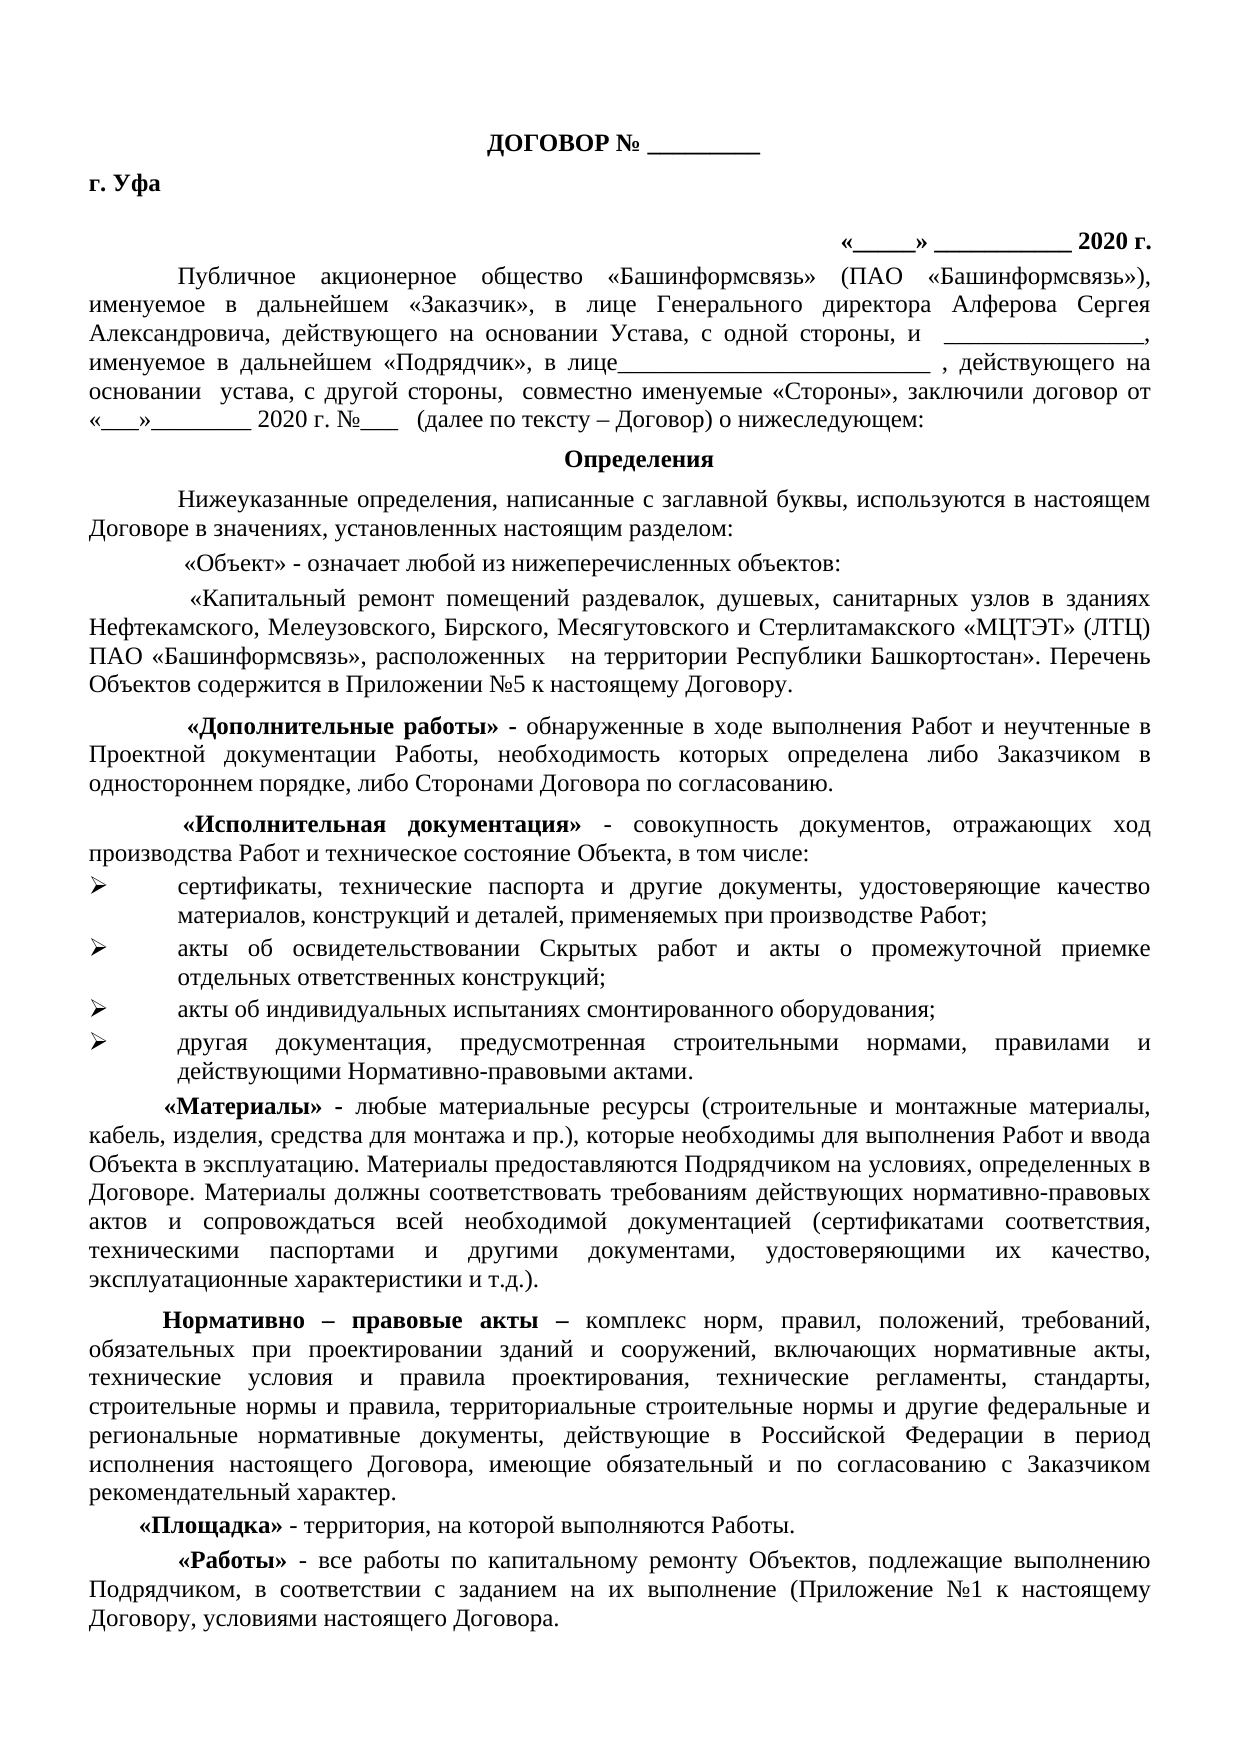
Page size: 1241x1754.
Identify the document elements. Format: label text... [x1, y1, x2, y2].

list акты об освидетельствовании Скрытых работ и акты о промежуточной приемке отдельных ответственных конструкций; [89, 933, 1152, 990]
text г. Уфа [89, 168, 1152, 197]
text «Площадка» - территория, на которой выполняются Работы. [89, 1510, 1152, 1539]
text «Материалы» - любые материальные ресурсы (строительные и монтажные материалы, кабель, изделия, средства для монтажа и пр.), которые необходимы для выполнения Работ и ввода Объекта в эксплуатацию. Материалы предоставляются Подрядчиком на условиях, определенных в Договоре. Материалы должны соответствовать требованиям действующих нормативно-правовых актов и сопровождаться всей необходимой документацией (сертификатами соответствия, техническими паспортами и другими документами, удостоверяющими их качество, эксплуатационные характеристики и т.д.). [89, 1091, 1152, 1292]
text «Капитальный ремонт помещений раздевалок, душевых, санитарных узлов в зданиях Нефтекамского, Мелеузовского, Бирского, Месягутовского и Стерлитамакского «МЦТЭТ» (ЛТЦ) ПАО «Башинформсвязь», расположенных на территории Республики Башкортостан». Перечень Объектов содержится в Приложении №5 к настоящему Договору. [89, 583, 1152, 698]
text Определения [126, 444, 1152, 473]
text «Работы» - все работы по капитальному ремонту Объектов, подлежащие выполнению Подрядчиком, в соответствии с заданием на их выполнение (Приложение №1 к настоящему Договору, условиями настоящего Договора. [89, 1545, 1152, 1632]
text «Исполнительная документация» - совокупность документов, отражающих ход производства Работ и техническое состояние Объекта, в том числе: [89, 809, 1152, 867]
list акты об индивидуальных испытаниях смонтированного оборудования; [89, 994, 1152, 1023]
text Публичное акционерное общество «Башинформсвязь» (ПАО «Башинформсвязь»), именуемое в дальнейшем «Заказчик», в лице Генерального директора Алферова Сергея Александровича, действующего на основании Устава, с одной стороны, и ________________, именуемое в дальнейшем «Подрядчик», в лице_________________________ , действующего на основании устава, с другой стороны, совместно именуемые «Стороны», заключили договор от «___»________ 2020 г. №___ (далее по тексту – Договор) о нижеследующем: [89, 261, 1152, 433]
text «_____» ___________ 2020 г. [89, 226, 1152, 254]
text Нормативно – правовые акты – комплекс норм, правил, положений, требований, обязательных при проектировании зданий и сооружений, включающих нормативные акты, технические условия и правила проектирования, технические регламенты, стандарты, строительные нормы и правила, территориальные строительные нормы и другие федеральные и региональные нормативные документы, действующие в Российской Федерации в период исполнения настоящего Договора, имеющие обязательный и по согласованию с Заказчиком рекомендательный характер. [89, 1305, 1152, 1506]
list другая документация, предусмотренная строительными нормами, правилами и действующими Нормативно-правовыми актами. [89, 1027, 1152, 1085]
text «Объект» - означает любой из нижеперечисленных объектов: [89, 548, 1152, 577]
text ДОГОВОР № _________ [89, 128, 1152, 157]
text «Дополнительные работы» - обнаруженные в ходе выполнения Работ и неучтенные в Проектной документации Работы, необходимость которых определена либо Заказчиком в одностороннем порядке, либо Сторонами Договора по согласованию. [89, 711, 1152, 797]
text Нижеуказанные определения, написанные с заглавной буквы, используются в настоящем Договоре в значениях, установленных настоящим разделом: [89, 484, 1152, 542]
list сертификаты, технические паспорта и другие документы, удостоверяющие качество материалов, конструкций и деталей, применяемых при производстве Работ; [89, 871, 1152, 929]
